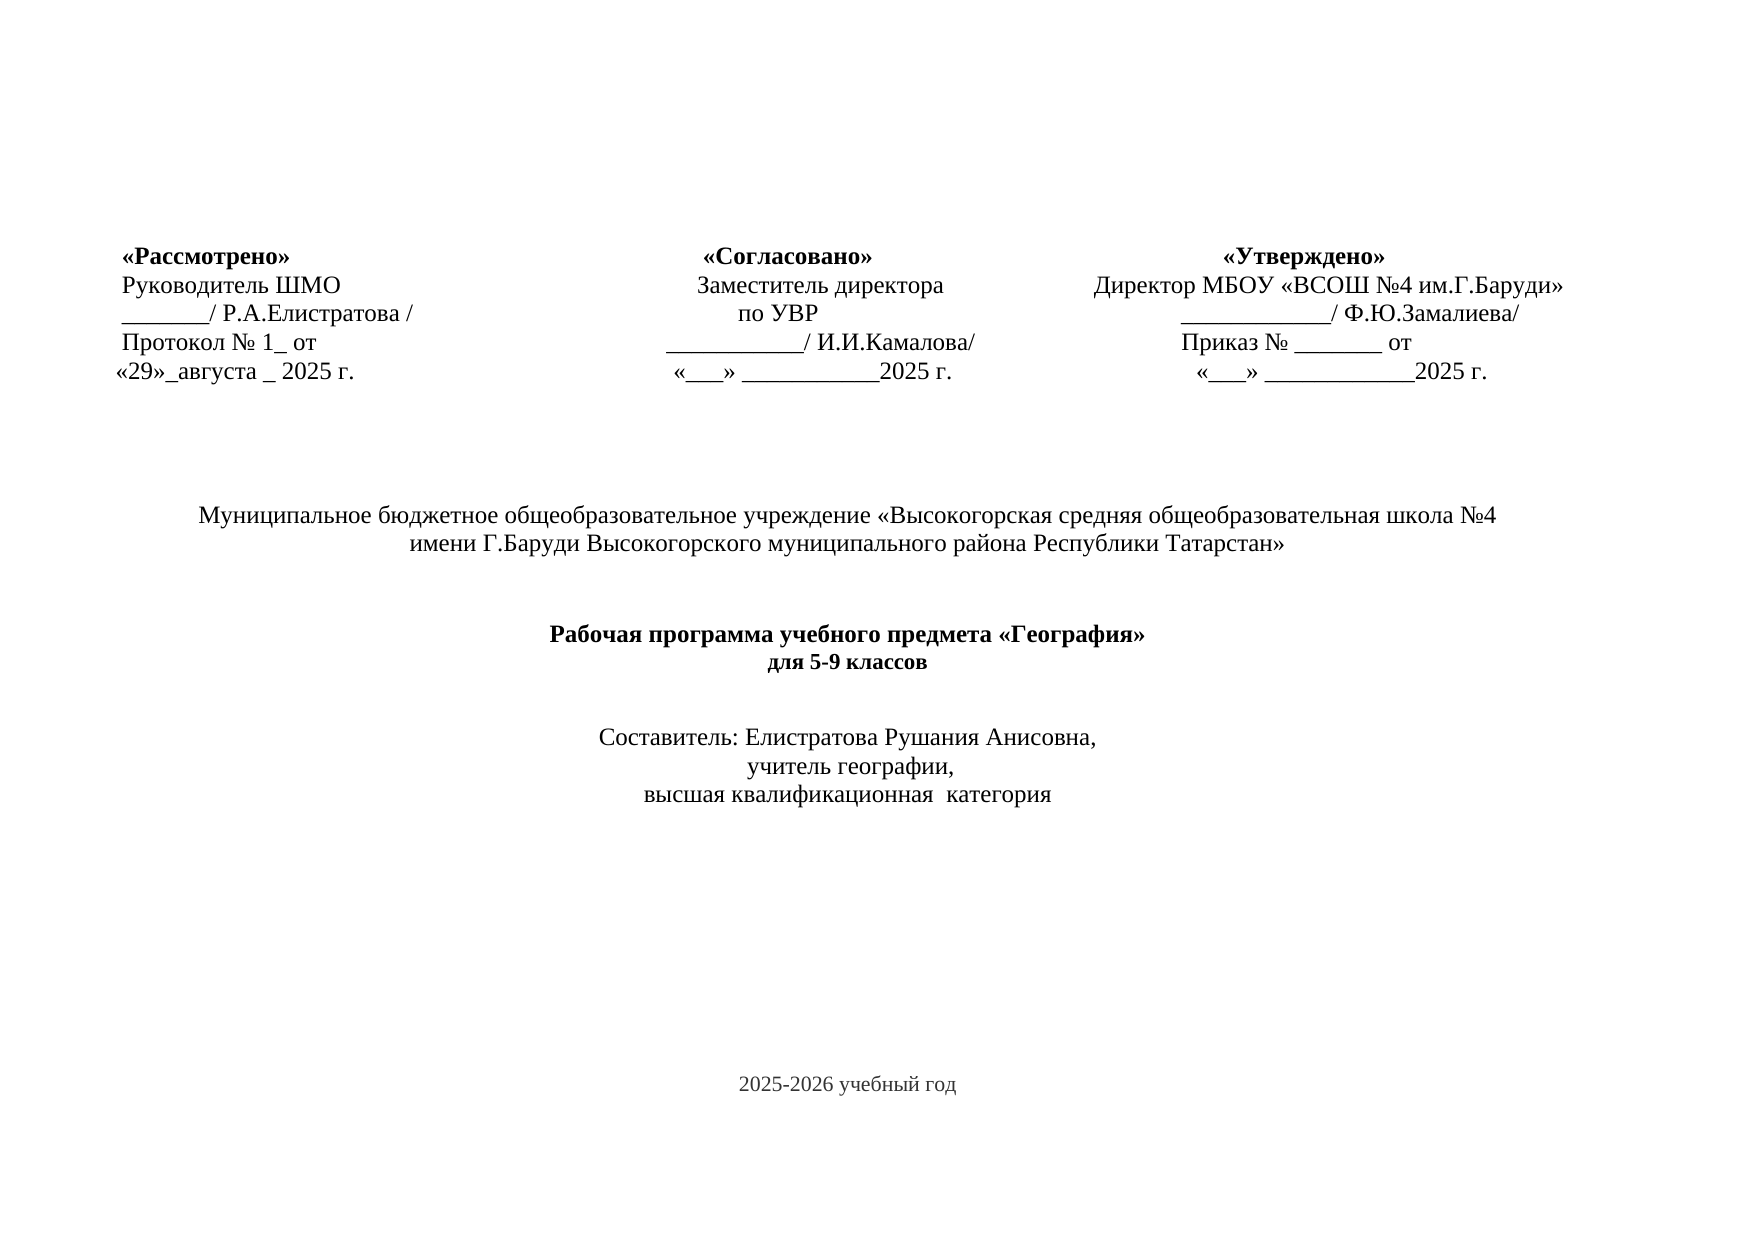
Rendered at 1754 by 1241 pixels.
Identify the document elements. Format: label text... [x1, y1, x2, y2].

text Составитель: Елистратова Рушания Анисовна, [59, 722, 1636, 751]
text «29»_августа _ 2025 г. «___» ___________2025 г. «___» ____________2025 г. [59, 356, 1636, 385]
text 2025-2026 учебный год [59, 1033, 1636, 1096]
text Протокол № 1_ от ___________/ И.И.Камалова/ Приказ № _______ от [59, 327, 1636, 356]
text для 5-9 классов [59, 648, 1636, 674]
text Руководитель ШМО Заместитель директора Директор МБОУ «ВСОШ №4 им.Г.Баруди» [59, 270, 1636, 298]
text высшая квалификационная категория [59, 779, 1636, 808]
text имени Г.Баруди Высокогорского муниципального района Республики Татарстан» [59, 528, 1636, 557]
text учитель географии, [59, 751, 1636, 779]
text _______/ Р.А.Елистратова / по УВР ____________/ Ф.Ю.Замалиева/ [59, 298, 1636, 327]
text Муниципальное бюджетное общеобразовательное учреждение «Высокогорская средняя общеобразовательная школа №4 [59, 500, 1636, 528]
text Рабочая программа учебного предмета «География» [59, 619, 1636, 648]
text «Рассмотрено» «Согласовано» «Утверждено» [59, 241, 1636, 270]
